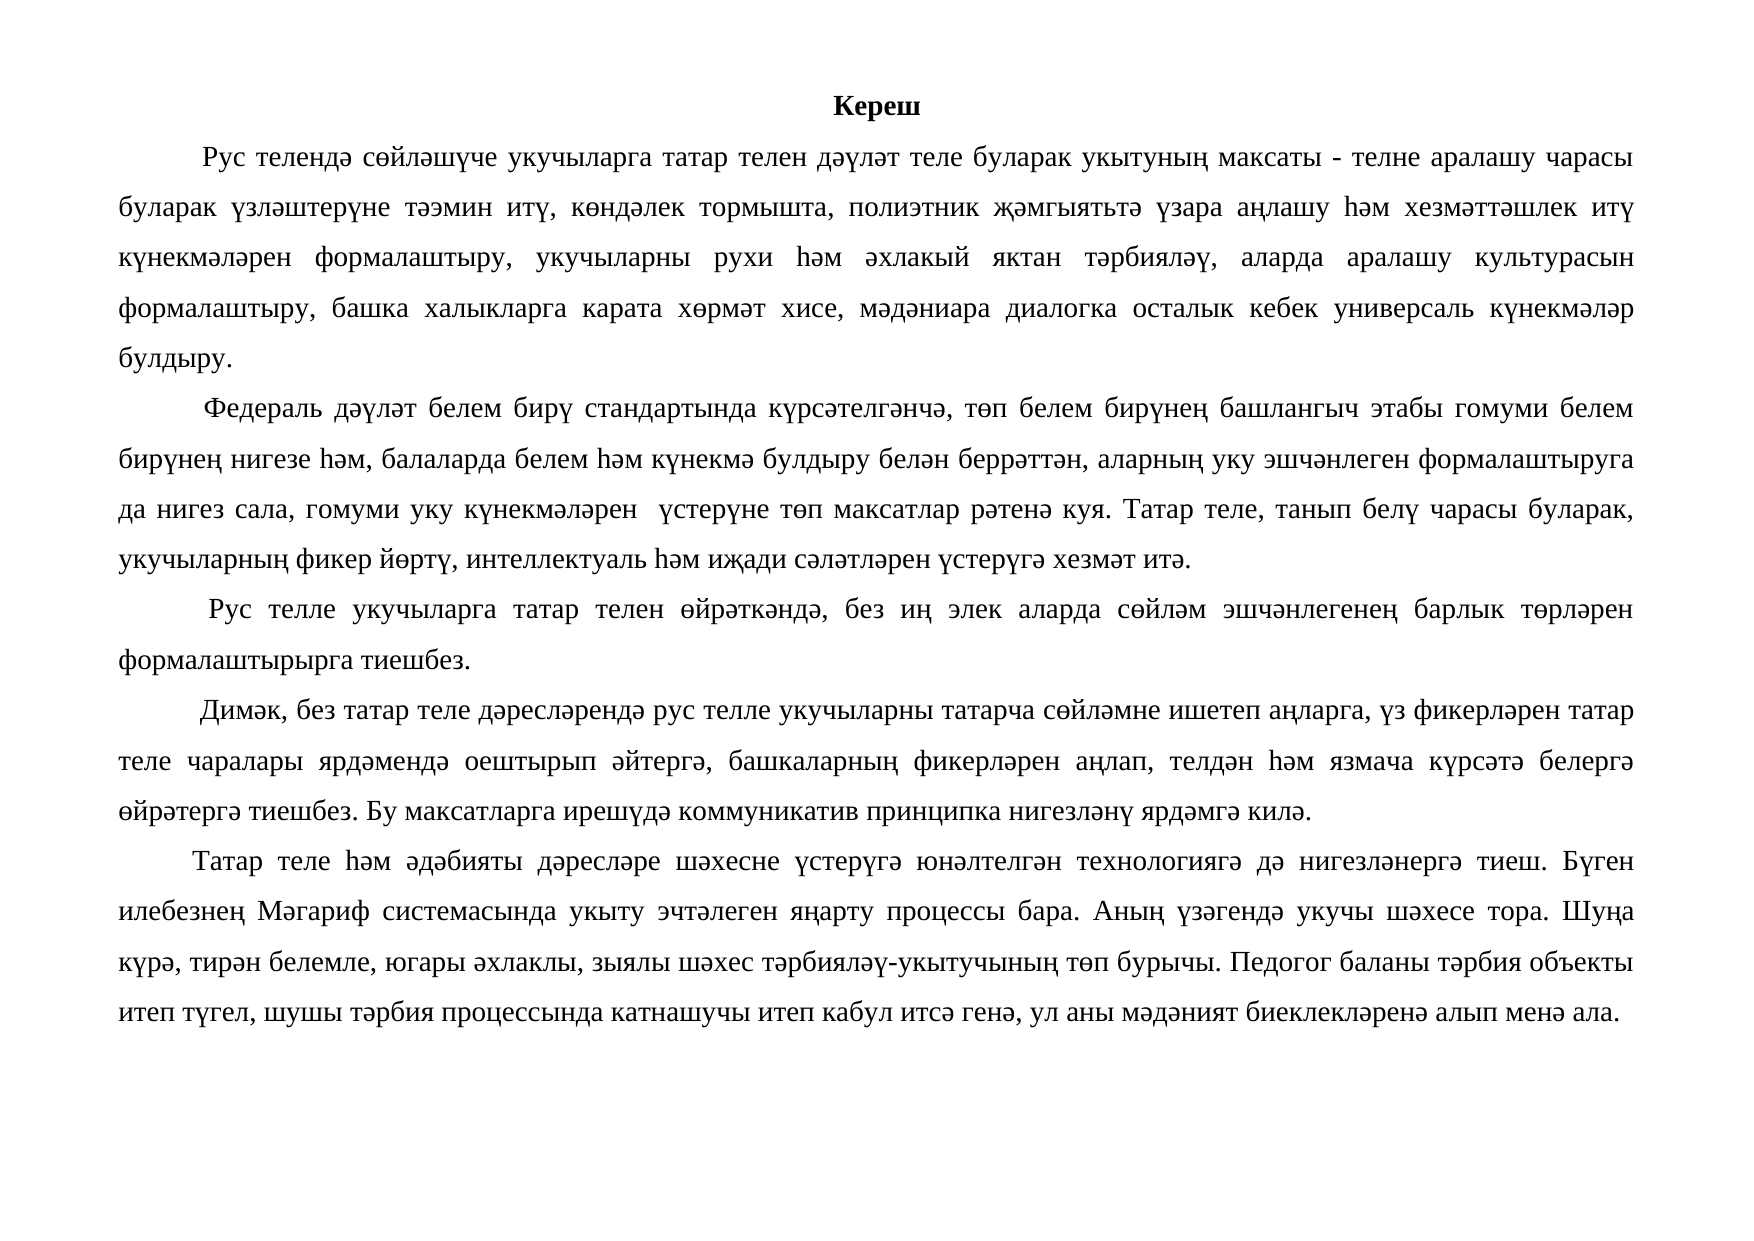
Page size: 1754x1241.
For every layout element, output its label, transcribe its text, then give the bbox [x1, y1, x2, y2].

text Кереш [118, 88, 1636, 122]
text Димәк, без татар теле дәресләрендә рус телле укучыларны татарча сөйләмне ишетеп аңларга, үз фикерләрен татар теле чаралары ярдәмендә оештырып әйтергә, башкаларның фикерләрен аңлап, телдән һәм язмача күрсәтә белергә өйрәтергә тиешбез. Бу максатларга ирешүдә коммуникатив принципка нигезләнү ярдәмгә килә. [118, 692, 1636, 826]
text Рус телле укучыларга татар телен өйрәткәндә, без иң элек аларда сөйләм эшчәнлегенең барлык төрләрен формалаштырырга тиешбез. [118, 592, 1636, 676]
text Татар теле һәм әдәбияты дәресләре шәхесне үстерүгә юнәлтелгән технологиягә дә нигезләнергә тиеш. Бүген илебезнең Мәгариф системасында укыту эчтәлеген яңарту процессы бара. Аның үзәгендә укучы шәхесе тора. Шуңа күрә, тирән белемле, югары әхлаклы, зыялы шәхес тәрбияләү-укытучының төп бурычы. Педогог баланы тәрбия объекты итеп түгел, шушы тәрбия процессында катнашучы итеп кабул итсә генә, ул аны мәдәният биеклекләренә алып менә ала. [118, 843, 1636, 1028]
text Рус телендә сөйләшүче укучыларга татар телен дәүләт теле буларак укытуның максаты - телне аралашу чарасы буларак үзләштерүне тәэмин итү, көндәлек тормышта, полиэтник җәмгыятьтә үзара аңлашу һәм хезмәттәшлек итү күнекмәләрен формалаштыру, укучыларны рухи һәм әхлакый яктан тәрбияләү, аларда аралашу культурасын формалаштыру, башка халыкларга карата хөрмәт хисе, мәдәниара диалогка осталык кебек универсаль күнекмәләр булдыру. [118, 139, 1636, 374]
text Федераль дәүләт белем бирү стандартында күрсәтелгәнчә, төп белем бирүнең башлангыч этабы гомуми белем бирүнең нигезе һәм, балаларда белем һәм күнекмә булдыру белән беррәттән, аларның уку эшчәнлеген формалаштыруга да нигез сала, гомуми уку күнекмәләрен үстерүне төп максатлар рәтенә куя. Татар теле, танып белү чарасы буларак, укучыларның фикер йөртү, интеллектуаль һәм иҗади сәләтләрен үстерүгә хезмәт итә. [118, 390, 1636, 575]
